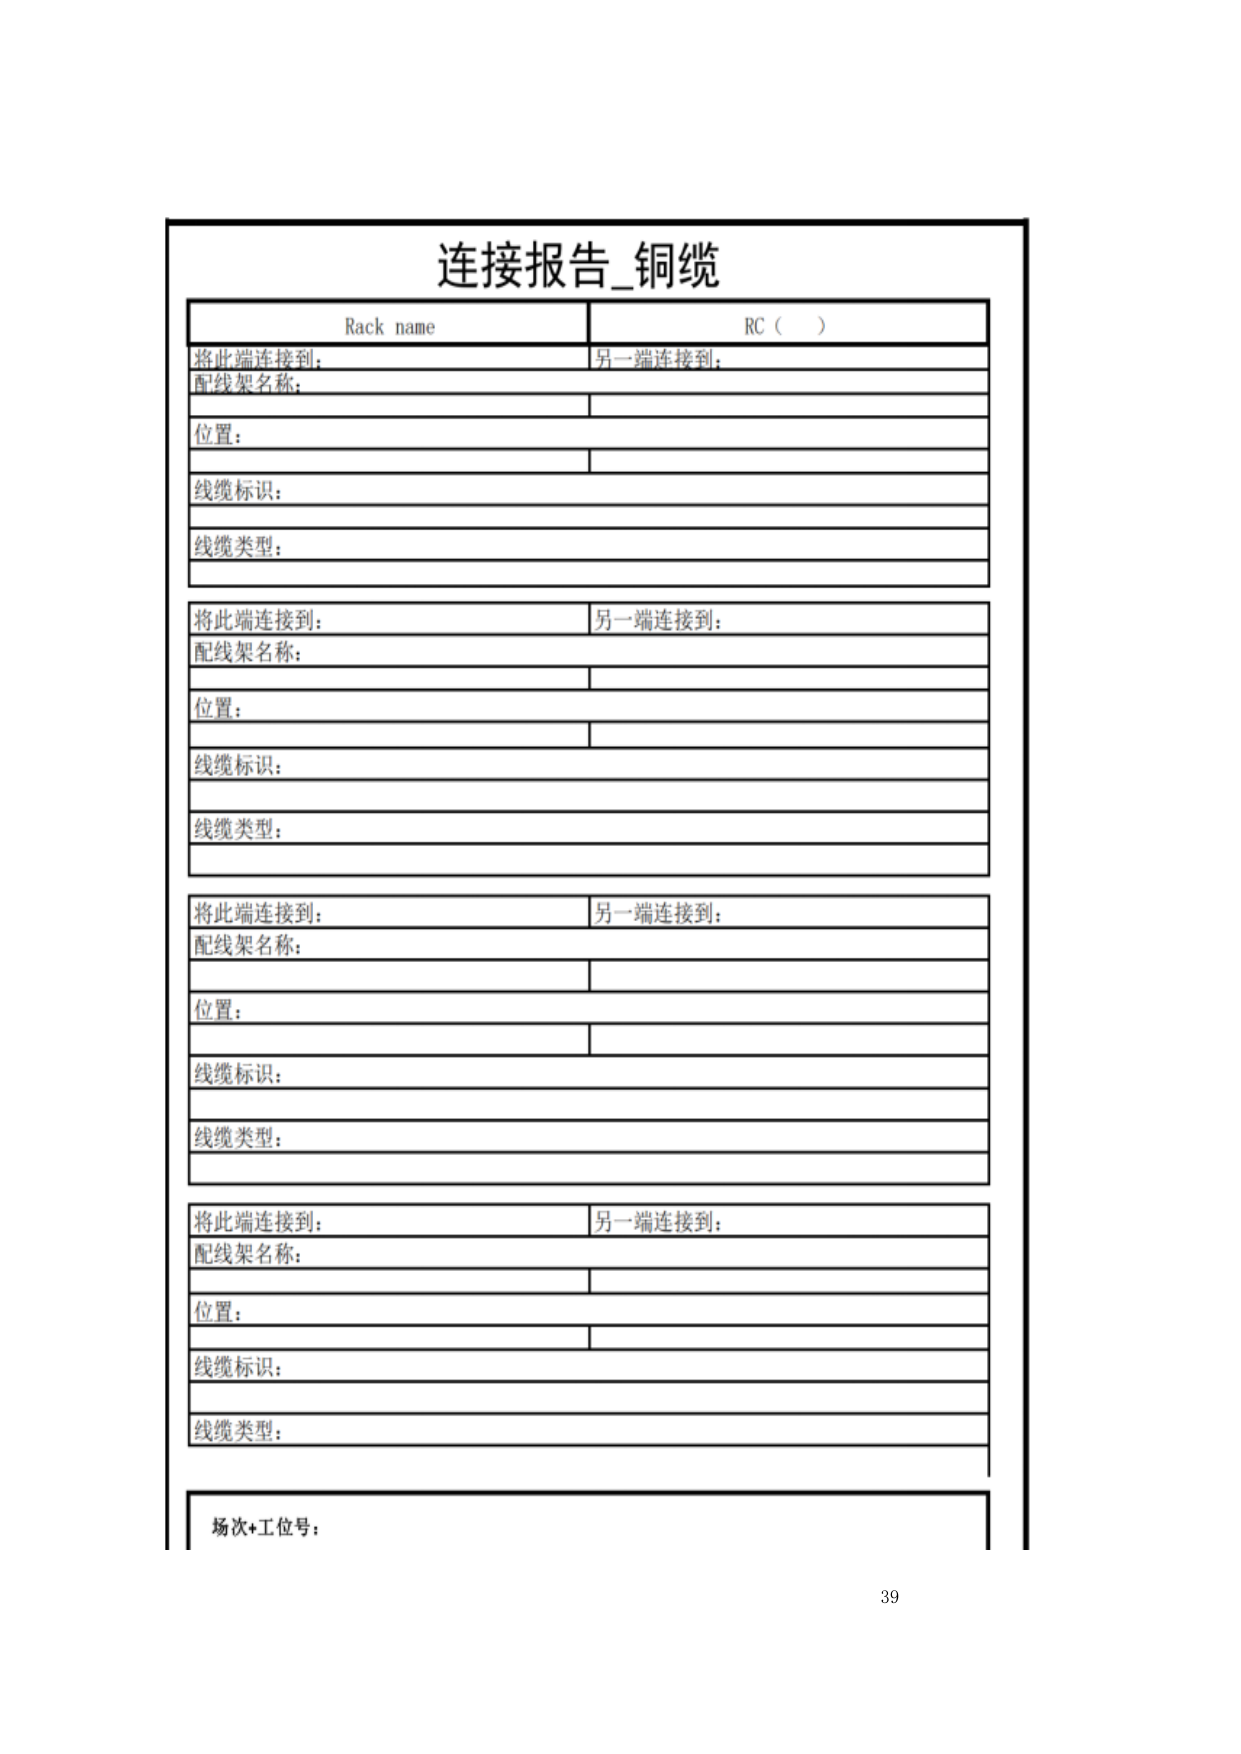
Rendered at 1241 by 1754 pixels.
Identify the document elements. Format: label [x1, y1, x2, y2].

picture [165, 216, 1030, 1550]
